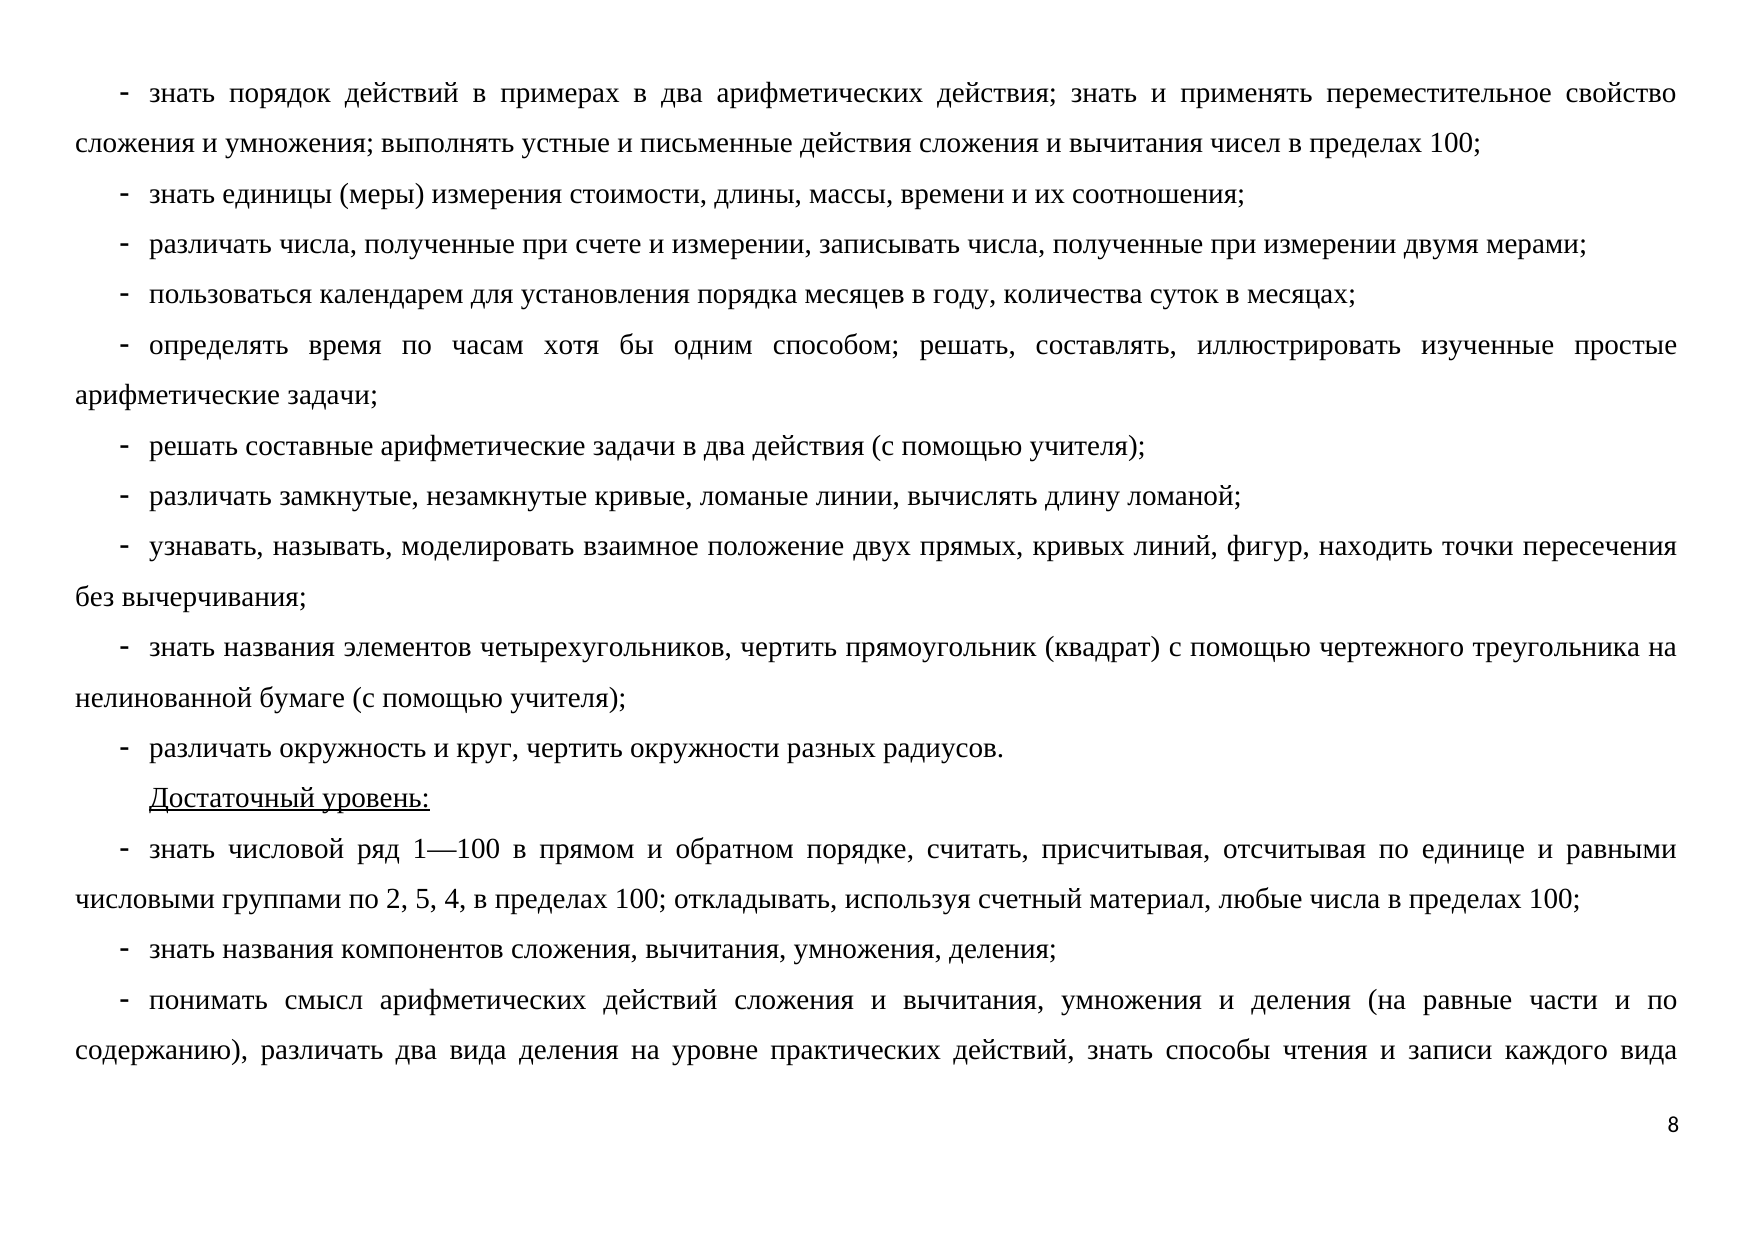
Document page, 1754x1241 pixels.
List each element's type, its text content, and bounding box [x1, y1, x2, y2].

list определять время по часам хотя бы одним способом; решать, составлять, иллюстрировать изученные простые арифметические задачи; [75, 327, 1679, 411]
list решать составные арифметические задачи в два действия (с помощью учителя); [75, 428, 1679, 461]
list знать единицы (меры) измерения стоимости, длины, массы, времени и их соотношения; [75, 176, 1679, 209]
list знать числовой ряд 1—100 в прямом и обратном порядке, считать, присчитывая, отсчитывая по единице и равными числовыми группами по 2, 5, 4, в пределах 100; откладывать, используя счетный материал, любые числа в пределах 100; [75, 831, 1679, 915]
list знать названия элементов четырехугольников, чертить прямоугольник (квадрат) с помощью чертежного треугольника на нелинованной бумаге (с помощью учителя); [75, 629, 1679, 713]
list различать окружность и круг, чертить окружности разных радиусов. [75, 730, 1679, 764]
list узнавать, называть, моделировать взаимное положение двух прямых, кривых линий, фигур, находить точки пересечения без вычерчивания; [75, 528, 1679, 612]
list различать числа, полученные при счете и измерении, записывать числа, полученные при измерении двумя мерами; [75, 226, 1679, 260]
list различать замкнутые, незамкнутые кривые, ломаные линии, вычислять длину ломаной; [75, 478, 1679, 512]
list знать названия компонентов сложения, вычитания, умножения, деления; [75, 931, 1679, 965]
list пользоваться календарем для установления порядка месяцев в году, количества суток в месяцах; [75, 277, 1679, 310]
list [75, 982, 1679, 1066]
list знать порядок действий в примерах в два арифметических действия; знать и применять переместительное свойство сложения и умножения; выполнять устные и письменные действия сложения и вычитания чисел в пределах 100; [75, 75, 1679, 159]
text Достаточный уровень: [75, 780, 1679, 814]
